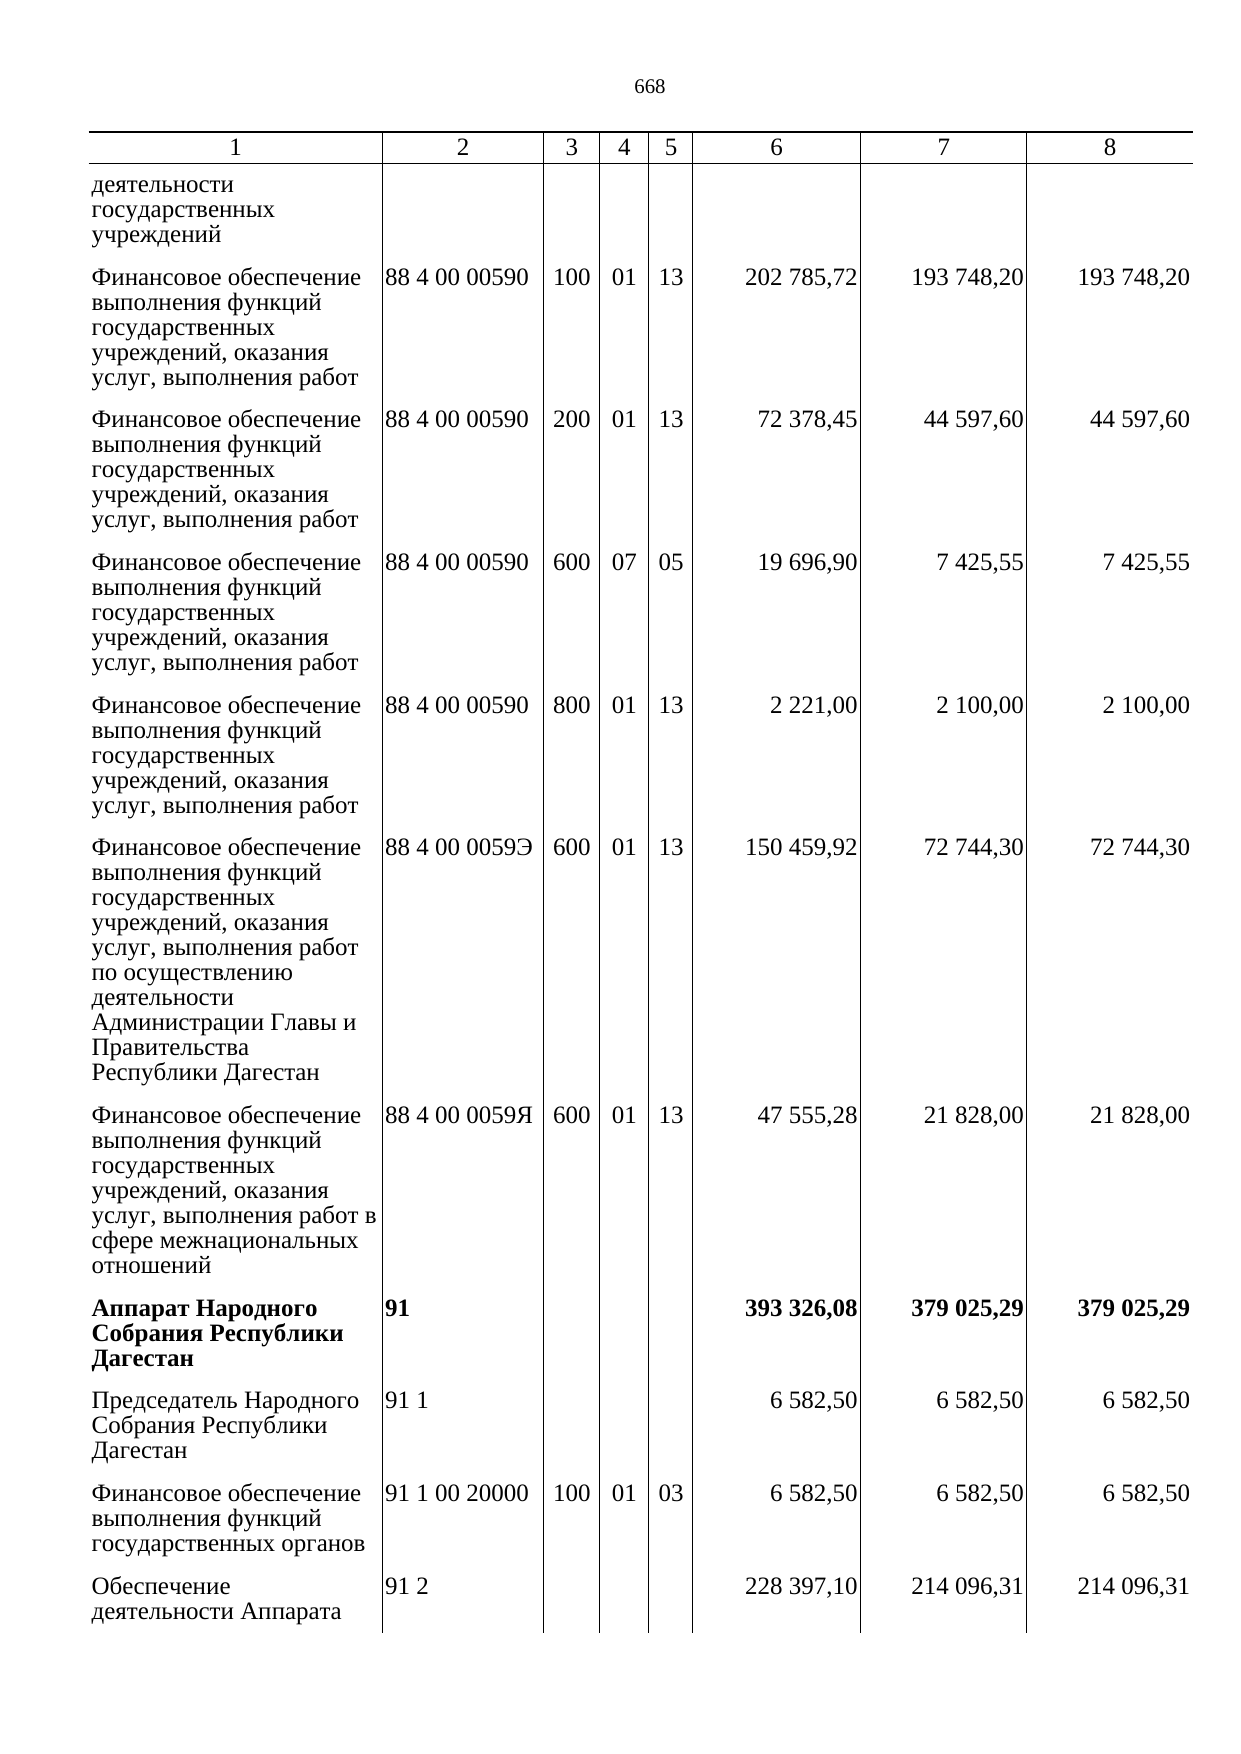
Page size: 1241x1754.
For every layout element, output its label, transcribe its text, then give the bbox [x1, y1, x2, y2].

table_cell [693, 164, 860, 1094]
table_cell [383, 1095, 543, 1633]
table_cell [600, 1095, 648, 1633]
table_header 2 [383, 133, 543, 163]
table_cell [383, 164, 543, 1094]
table_header 1 [89, 133, 382, 163]
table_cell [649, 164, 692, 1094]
table_header 8 [1027, 133, 1193, 163]
table_header 3 [544, 133, 599, 163]
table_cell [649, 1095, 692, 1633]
table_header 6 [693, 133, 860, 163]
table_header 5 [649, 133, 692, 163]
table_header 7 [861, 133, 1026, 163]
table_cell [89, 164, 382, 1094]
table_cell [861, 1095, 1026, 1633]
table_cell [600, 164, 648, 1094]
table_header 4 [600, 133, 648, 163]
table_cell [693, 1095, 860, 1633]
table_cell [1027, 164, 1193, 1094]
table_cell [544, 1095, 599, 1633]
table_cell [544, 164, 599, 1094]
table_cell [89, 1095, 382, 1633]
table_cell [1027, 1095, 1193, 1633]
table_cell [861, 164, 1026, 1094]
